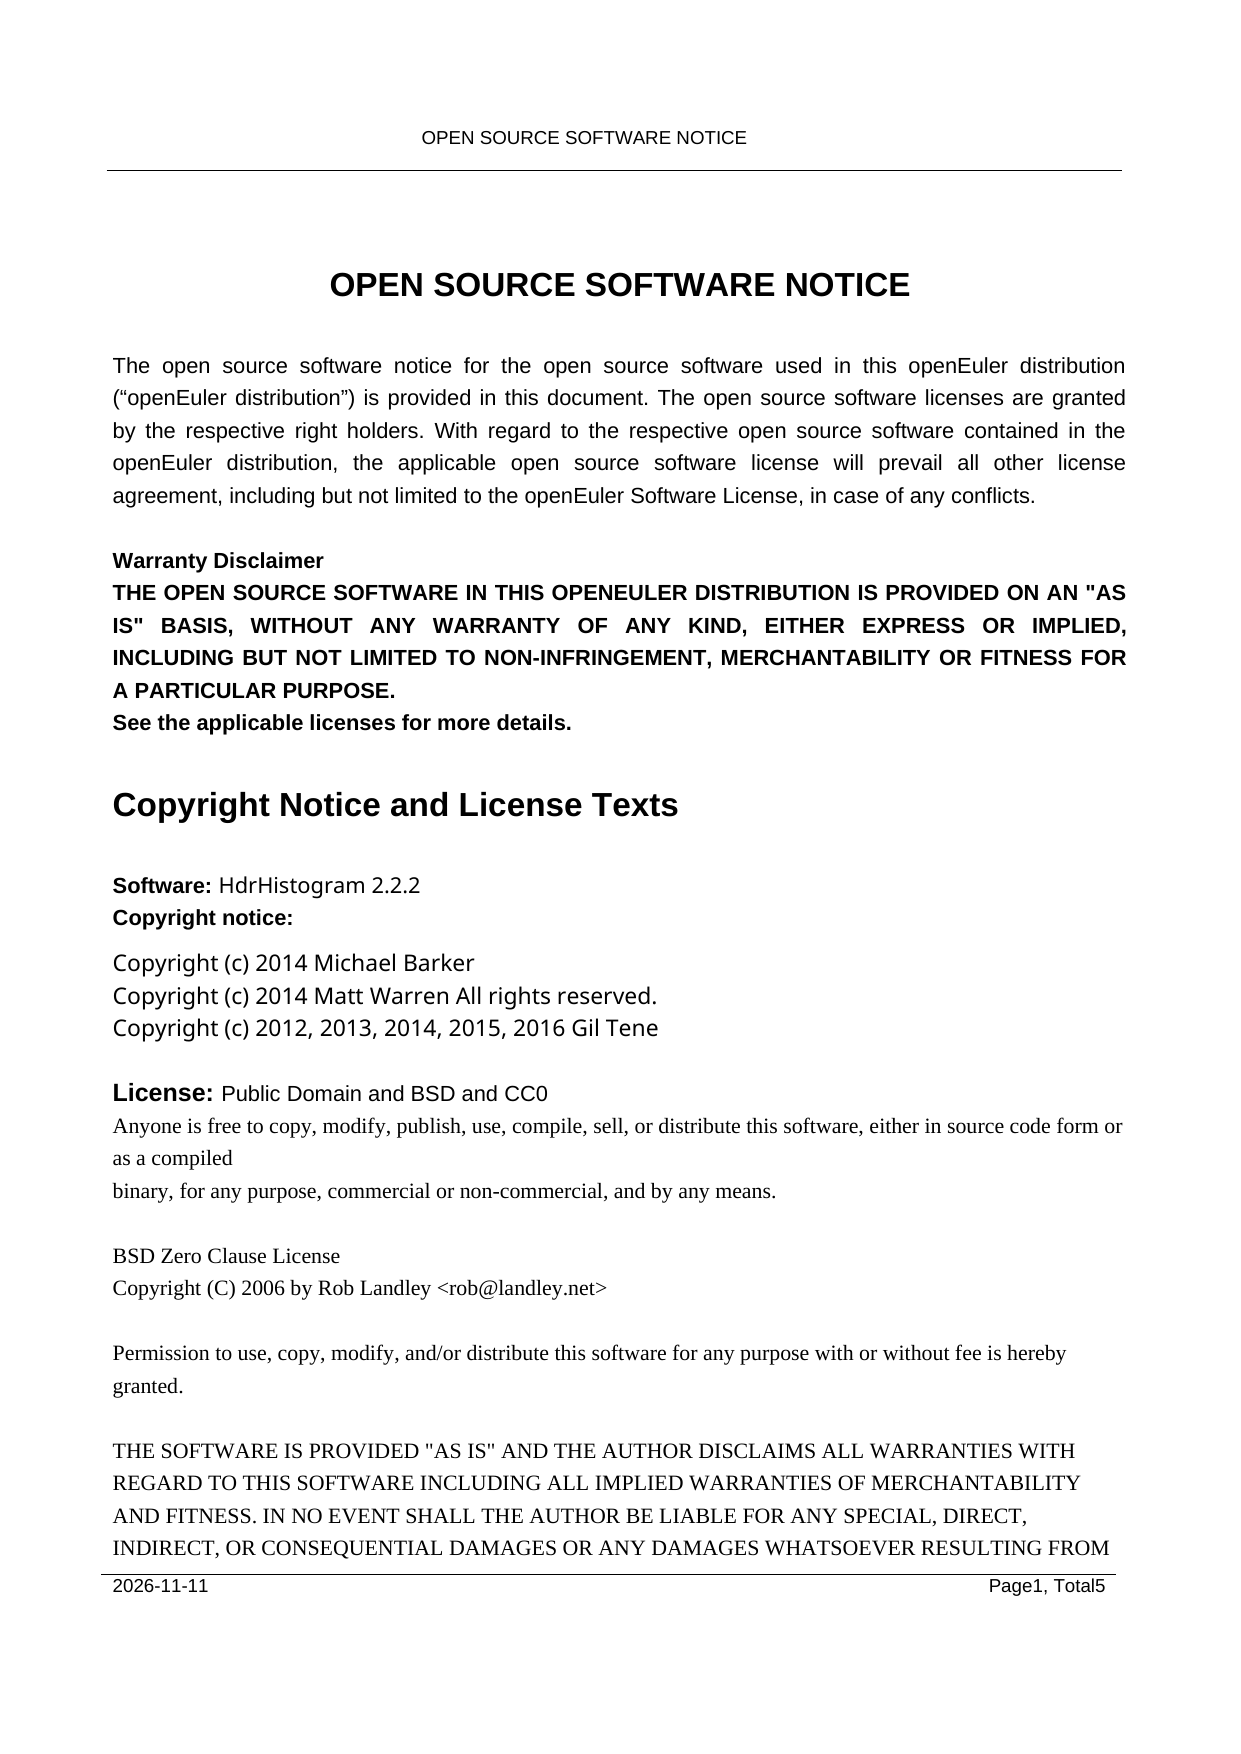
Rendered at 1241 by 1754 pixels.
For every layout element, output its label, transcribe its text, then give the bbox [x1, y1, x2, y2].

text Copyright notice: [112, 901, 1128, 934]
text Warranty Disclaimer [112, 544, 1128, 576]
text The open source software notice for the open source software used in this openEuler distribution (“openEuler distribution”) is provided in this document. The open source software licenses are granted by the respective right holders. With regard to the respective open source software contained in the openEuler distribution, the applicable open source software license will prevail all other license agreement, including but not limited to the openEuler Software License, in case of any conflicts. [112, 349, 1128, 511]
text Copyright (c) 2014 Michael Barker Copyright (c) 2014 Matt Warren All rights reserved. Copyright (c) 2012, 2013, 2014, 2015, 2016 Gil Tene [112, 947, 1128, 1077]
text THE OPEN SOURCE SOFTWARE IN THIS OPENEULER DISTRIBUTION IS PROVIDED ON AN "AS IS" BASIS, WITHOUT ANY WARRANTY OF ANY KIND, EITHER EXPRESS OR IMPLIED, INCLUDING BUT NOT LIMITED TO NON-INFRINGEMENT, MERCHANTABILITY OR FITNESS FOR A PARTICULAR PURPOSE. See the applicable licenses for more details. [112, 576, 1128, 739]
text OPEN SOURCE SOFTWARE NOTICE [112, 251, 1128, 316]
text License: Public Domain and BSD and CC0 [112, 1077, 1128, 1109]
text Copyright Notice and License Texts [112, 771, 1128, 836]
title Software: HdrHistogram 2.2.2 [112, 869, 1128, 901]
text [112, 1109, 1128, 1564]
